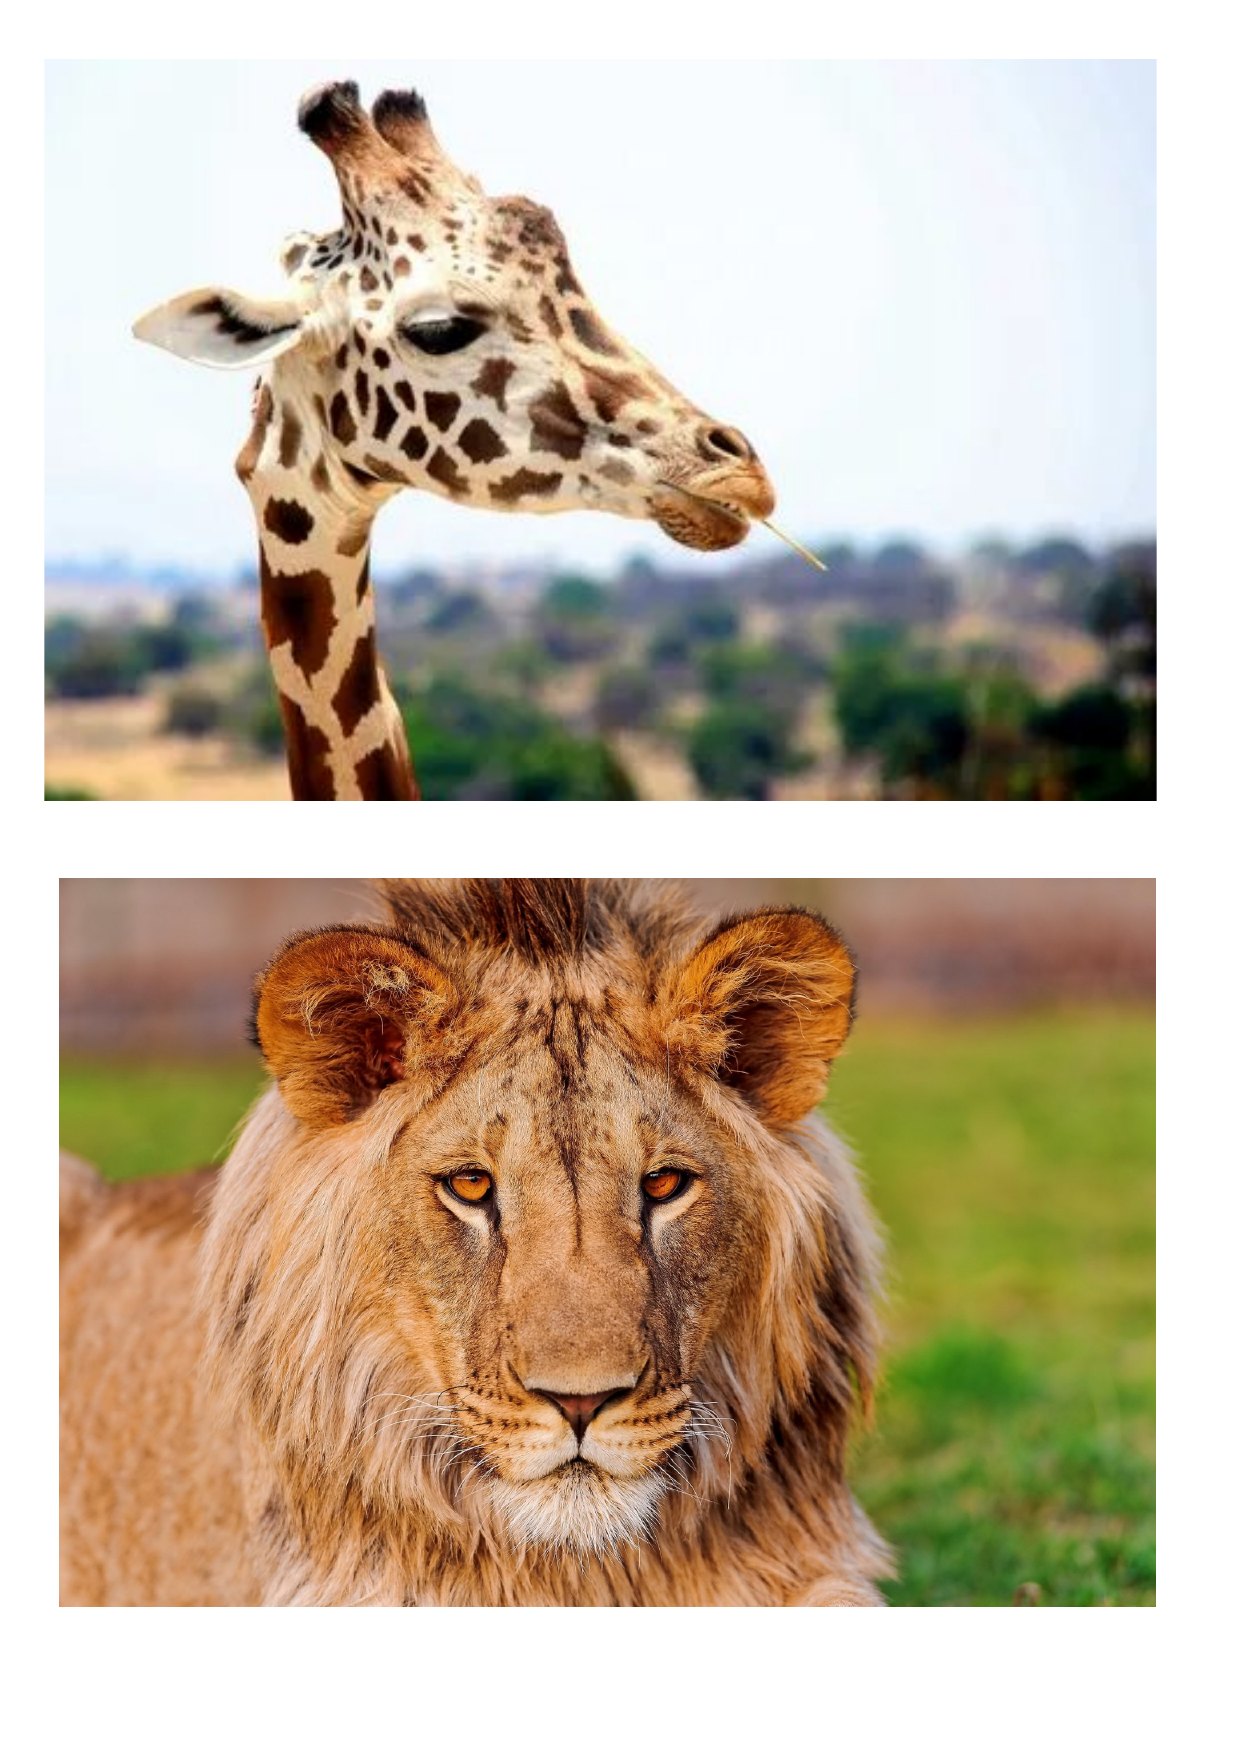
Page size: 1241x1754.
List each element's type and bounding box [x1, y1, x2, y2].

picture [59, 878, 1156, 1607]
picture [44, 59, 1157, 801]
